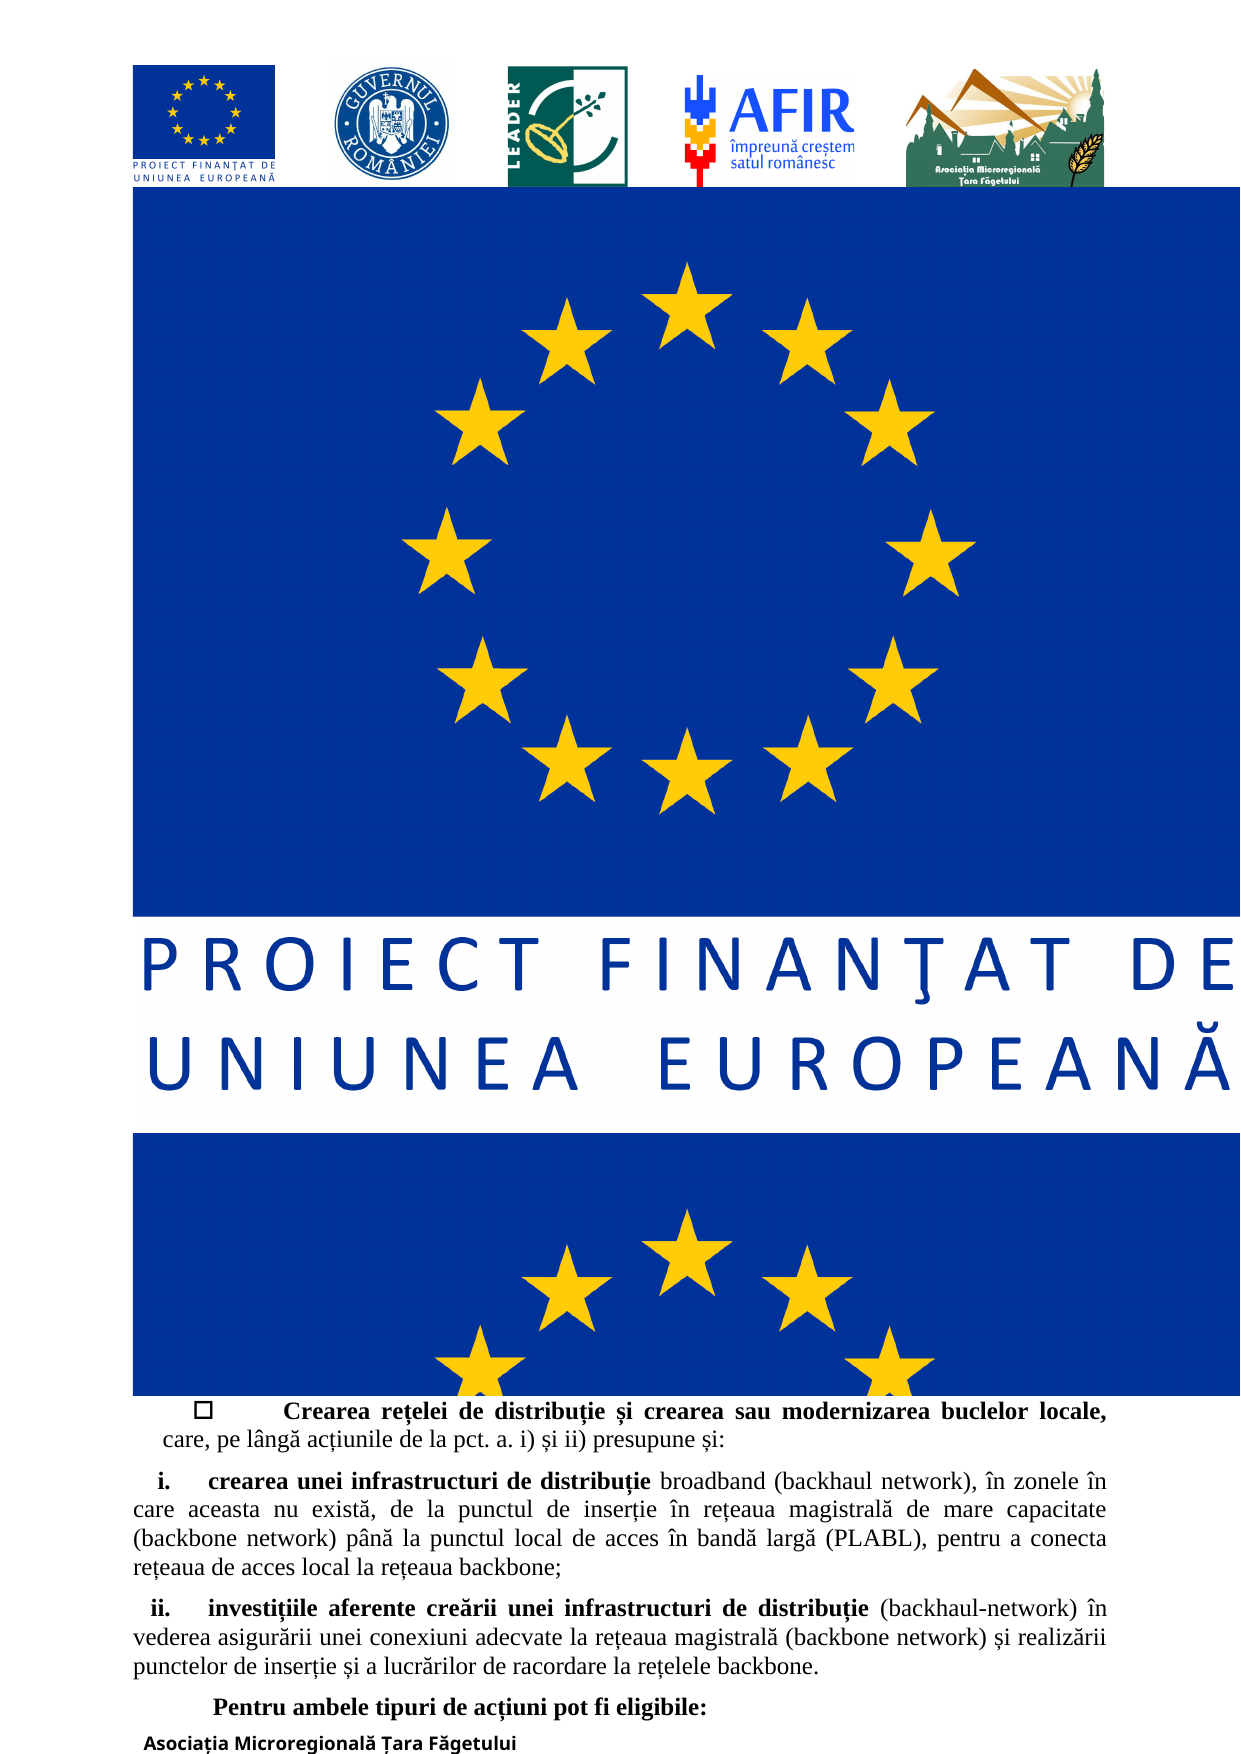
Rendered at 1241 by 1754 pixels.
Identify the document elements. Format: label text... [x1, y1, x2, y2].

list investițiile aferente creării unei infrastructuri de distribuție (backhaul-network) în vederea asigurării unei conexiuni adecvate la rețeaua magistrală (backbone network) și realizării punctelor de inserție și a lucrărilor de racordare la rețelele backbone. [133, 1593, 1107, 1679]
list Crearea rețelei de distribuție și crearea sau modernizarea buclelor locale, care, pe lângă acțiunile de la pct. a. i) și ii) presupune și: [162, 1396, 1107, 1453]
picture [132, 59, 1241, 1396]
list crearea unei infrastructuri de distribuție broadband (backhaul network), în zonele în care aceasta nu există, de la punctul de inserție în rețeaua magistrală de mare capacitate (backbone network) până la punctul local de acces în bandă largă (PLABL), pentru a conecta rețeaua de acces local la rețeaua backbone; [133, 1466, 1107, 1581]
text Pentru ambele tipuri de acțiuni pot fi eligibile: [183, 1692, 1107, 1721]
